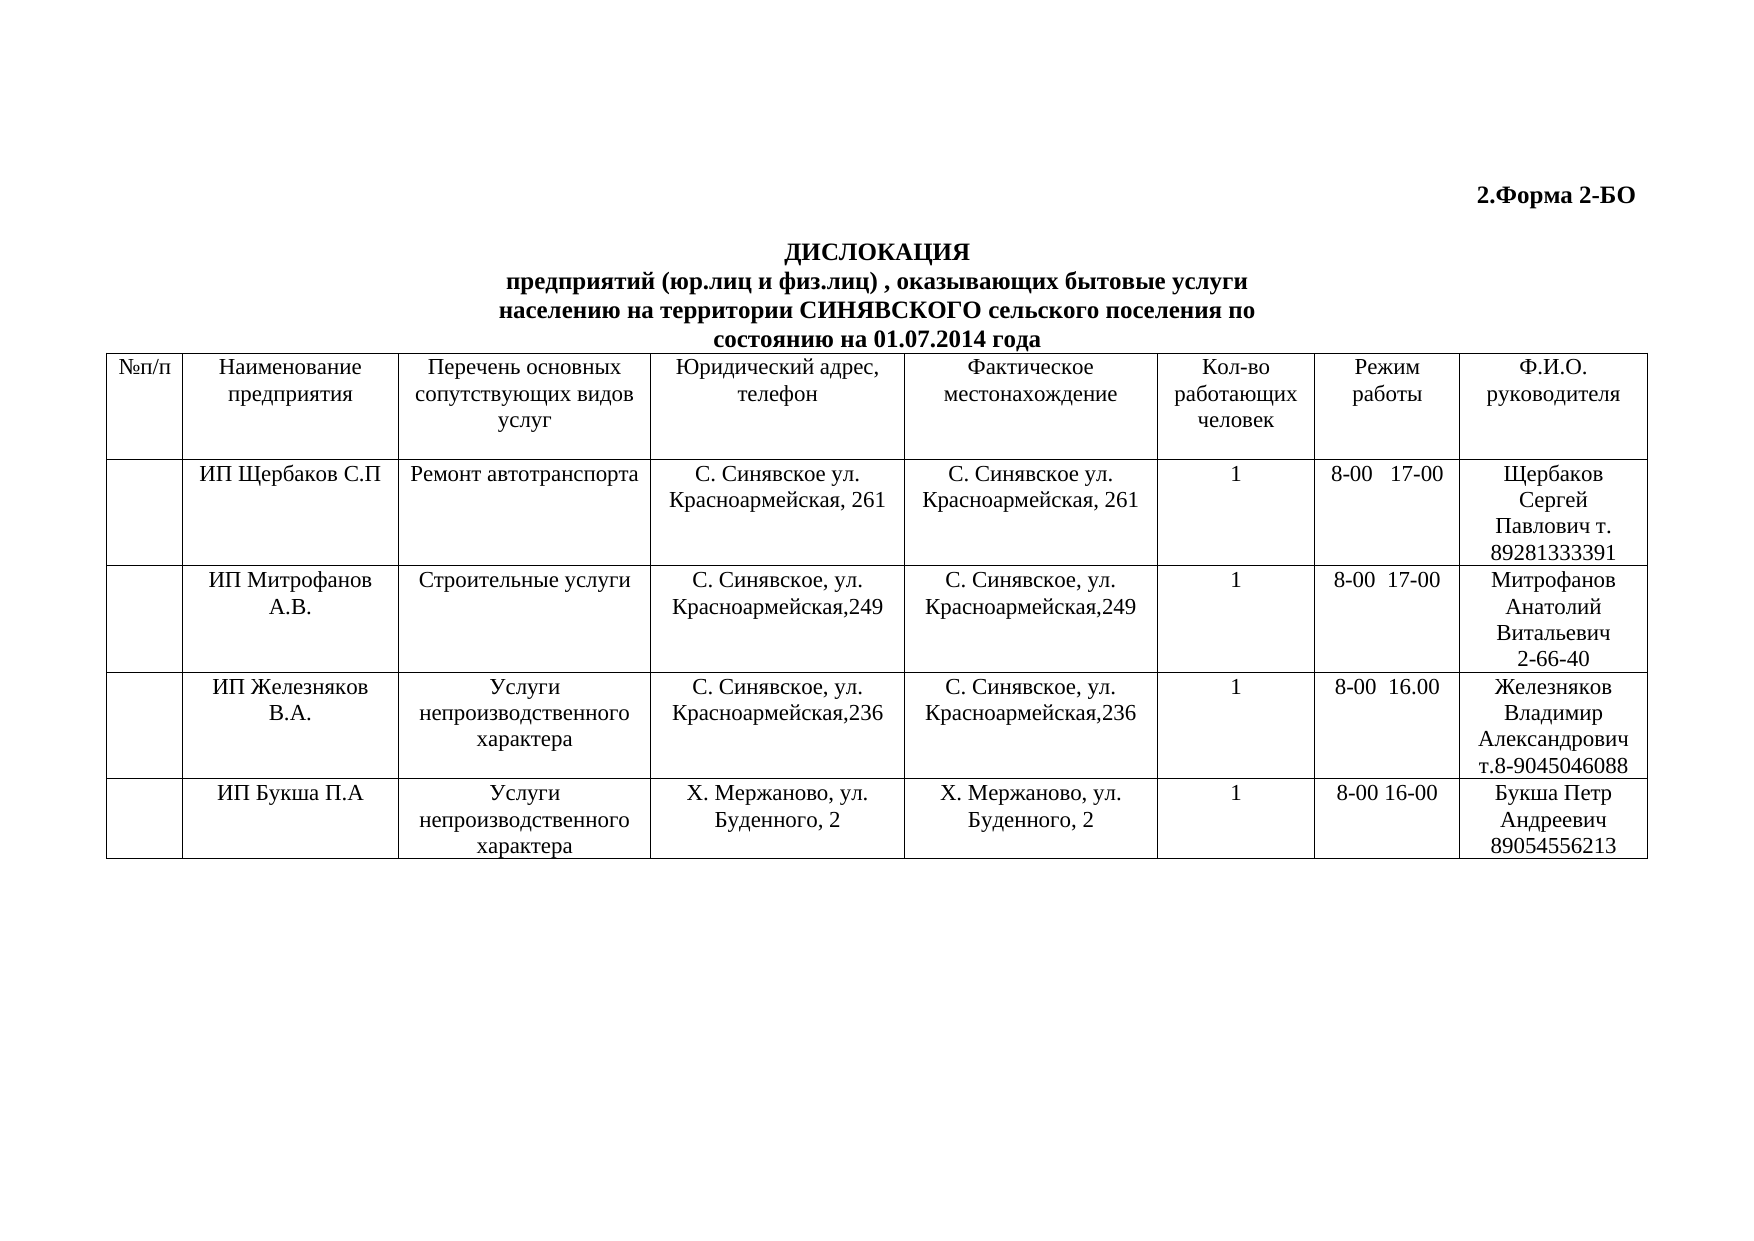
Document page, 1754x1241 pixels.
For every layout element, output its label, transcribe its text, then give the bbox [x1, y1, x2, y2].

table_cell 1 [1158, 673, 1314, 778]
table_cell Услуги непроизводственного характера [399, 779, 650, 858]
table_cell Митрофанов Анатолий Витальевич 2-66-40 [1460, 566, 1647, 672]
table_header Ф.И.О. руководителя [1460, 354, 1647, 459]
table_cell 8-00 16-00 [1315, 779, 1459, 858]
table_cell [107, 779, 182, 858]
table_cell ИП Митрофанов А.В. [183, 566, 398, 672]
table_cell ИП Щербаков С.П [183, 460, 398, 565]
table_cell Услуги непроизводственного характера [399, 673, 650, 778]
table_cell 1 [1158, 566, 1314, 672]
table_cell Ремонт автотранспорта [399, 460, 650, 565]
table_cell С. Синявское, ул. Красноармейская,249 [651, 566, 904, 672]
table_header Кол-во работающих человек [1158, 354, 1314, 459]
text ДИСЛОКАЦИЯ [118, 237, 1636, 266]
table_header №п/п [107, 354, 182, 459]
text состоянию на 01.07.2014 года [118, 324, 1636, 352]
table_cell С. Синявское ул. Красноармейская, 261 [905, 460, 1157, 565]
table_cell ИП Букша П.А [183, 779, 398, 858]
table_cell С. Синявское, ул. Красноармейская,249 [905, 566, 1157, 672]
table_cell Х. Мержаново, ул. Буденного, 2 [905, 779, 1157, 858]
text 2.Форма 2-БО [118, 180, 1636, 209]
text предприятий (юр.лиц и физ.лиц) , оказывающих бытовые услуги [118, 266, 1636, 295]
table_cell Железняков Владимир Александрович т.8-9045046088 [1460, 673, 1647, 778]
table_cell 8-00 16.00 [1315, 673, 1459, 778]
table_cell [107, 673, 182, 778]
table_cell С. Синявское ул. Красноармейская, 261 [651, 460, 904, 565]
table_cell Строительные услуги [399, 566, 650, 672]
table_header Фактическое местонахождение [905, 354, 1157, 459]
table_cell Букша Петр Андреевич 89054556213 [1460, 779, 1647, 858]
table_cell С. Синявское, ул. Красноармейская,236 [905, 673, 1157, 778]
table_cell ИП Железняков В.А. [183, 673, 398, 778]
table_cell 1 [1158, 779, 1314, 858]
table_cell Щербаков Сергей Павлович т. 89281333391 [1460, 460, 1647, 565]
table_header Наименование предприятия [183, 354, 398, 459]
table_cell 1 [1158, 460, 1314, 565]
table_cell 8-00 17-00 [1315, 566, 1459, 672]
table_header Режим работы [1315, 354, 1459, 459]
table_cell С. Синявское, ул. Красноармейская,236 [651, 673, 904, 778]
table_header Перечень основных сопутствующих видов услуг [399, 354, 650, 459]
table_header Юридический адрес, телефон [651, 354, 904, 459]
table_cell 8-00 17-00 [1315, 460, 1459, 565]
text населению на территории СИНЯВСКОГО сельского поселения по [118, 295, 1636, 324]
table_cell Х. Мержаново, ул. Буденного, 2 [651, 779, 904, 858]
table_cell [107, 460, 182, 565]
table_cell [107, 566, 182, 672]
